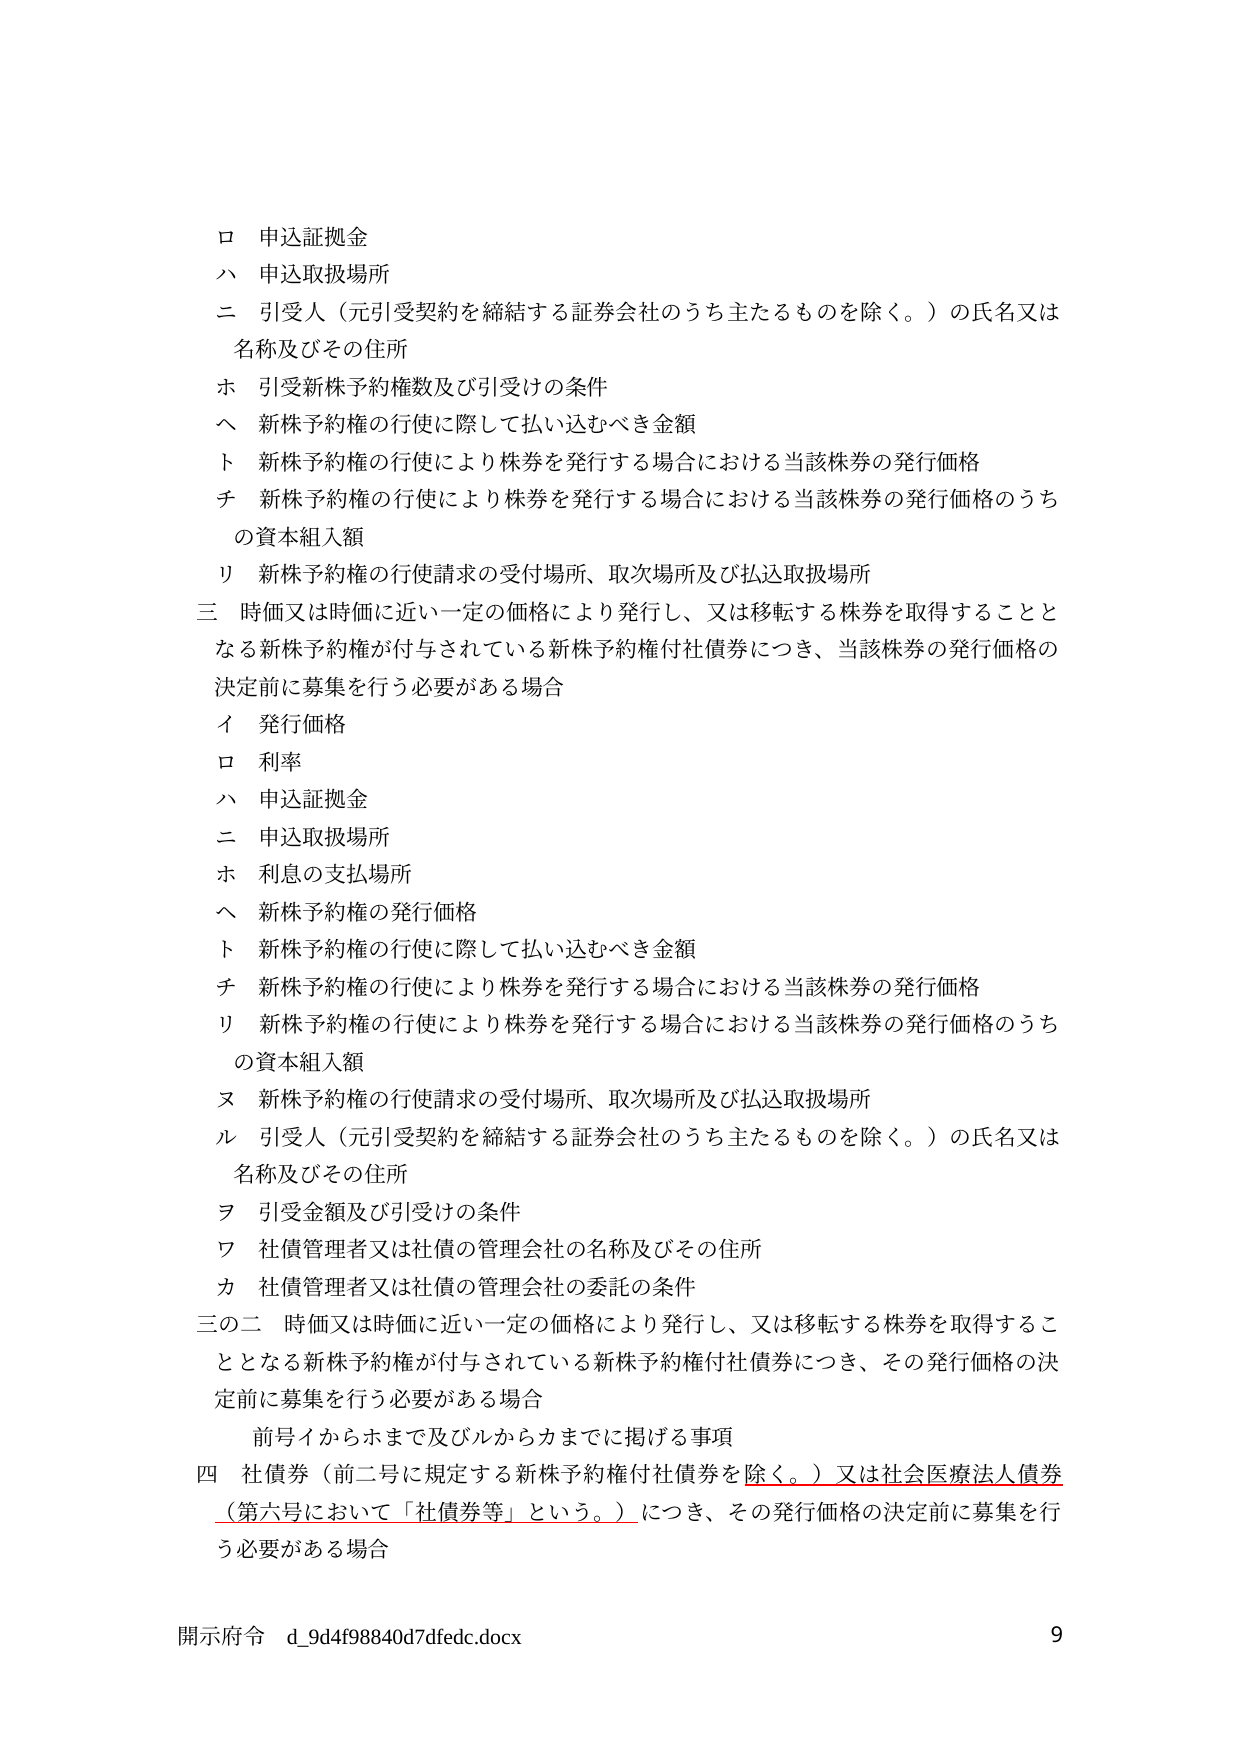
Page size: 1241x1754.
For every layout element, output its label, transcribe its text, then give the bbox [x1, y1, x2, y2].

text ハ 申込取扱場所 [215, 254, 1063, 292]
text 三の二 時価又は時価に近い一定の価格により発行し、又は移転する株券を取得することとなる新株予約権が付与されている新株予約権付社債券につき、その発行価格の決定前に募集を行う必要がある場合 [196, 1304, 1063, 1417]
text ニ 申込取扱場所 [215, 817, 1063, 854]
text 三 時価又は時価に近い一定の価格により発行し、又は移転する株券を取得することとなる新株予約権が付与されている新株予約権付社債券につき、当該株券の発行価格の決定前に募集を行う必要がある場合 [196, 592, 1063, 704]
text ハ 申込証拠金 [215, 779, 1063, 817]
text ヌ 新株予約権の行使請求の受付場所、取次場所及び払込取扱場所 [215, 1079, 1063, 1117]
text リ 新株予約権の行使により株券を発行する場合における当該株券の発行価格のうちの資本組入額 [215, 1004, 1063, 1079]
text イ 発行価格 [215, 704, 1063, 742]
text ト 新株予約権の行使に際して払い込むべき金額 [215, 929, 1063, 967]
text ト 新株予約権の行使により株券を発行する場合における当該株券の発行価格 [215, 442, 1063, 479]
text チ 新株予約権の行使により株券を発行する場合における当該株券の発行価格 [215, 967, 1063, 1004]
text ヘ 新株予約権の行使に際して払い込むべき金額 [215, 404, 1063, 442]
text 四 社債券（前二号に規定する新株予約権付社債券を除く。）又は社会医療法人債券（第六号において「社債券等」という。）につき、その発行価格の決定前に募集を行う必要がある場合 [196, 1454, 1063, 1567]
text リ 新株予約権の行使請求の受付場所、取次場所及び払込取扱場所 [215, 554, 1063, 592]
text 前号イからホまで及びルからカまでに掲げる事項 [252, 1417, 1063, 1454]
text チ 新株予約権の行使により株券を発行する場合における当該株券の発行価格のうちの資本組入額 [215, 479, 1063, 554]
text ヲ 引受金額及び引受けの条件 [215, 1192, 1063, 1229]
text ル 引受人（元引受契約を締結する証券会社のうち主たるものを除く。）の氏名又は名称及びその住所 [215, 1117, 1063, 1192]
text ホ 引受新株予約権数及び引受けの条件 [215, 367, 1063, 404]
text ホ 利息の支払場所 [215, 854, 1063, 892]
text ロ 申込証拠金 [215, 217, 1063, 254]
text ヘ 新株予約権の発行価格 [215, 892, 1063, 929]
text カ 社債管理者又は社債の管理会社の委託の条件 [215, 1267, 1063, 1304]
text ニ 引受人（元引受契約を締結する証券会社のうち主たるものを除く。）の氏名又は名称及びその住所 [215, 292, 1063, 367]
text ロ 利率 [215, 742, 1063, 779]
text ワ 社債管理者又は社債の管理会社の名称及びその住所 [215, 1229, 1063, 1267]
